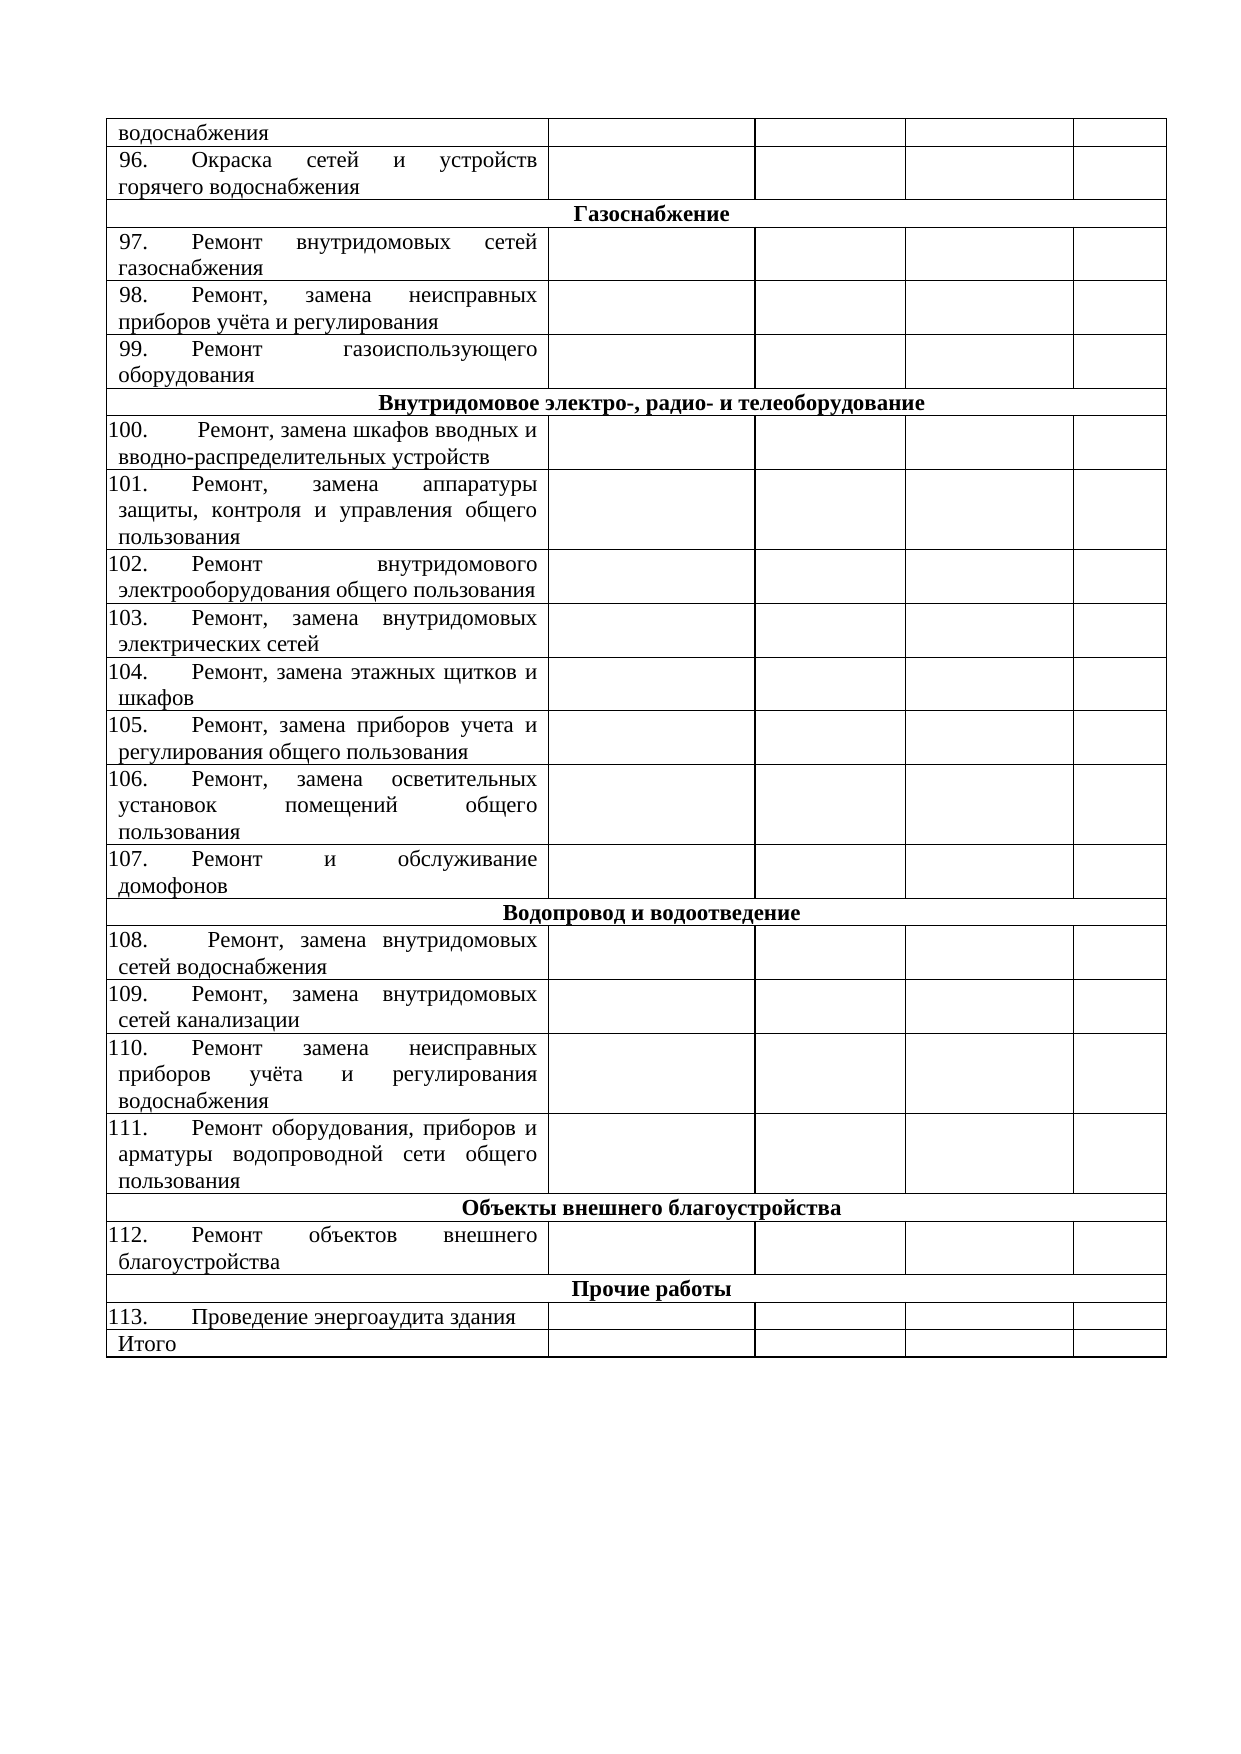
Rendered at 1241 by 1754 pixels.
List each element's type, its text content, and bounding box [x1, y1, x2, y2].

table_cell Ремонт, замена аппаратуры защиты, контроля и управления общего пользования [107, 470, 548, 549]
table_cell [1074, 1330, 1166, 1356]
table_cell [756, 926, 905, 979]
table_cell [549, 281, 754, 334]
table_cell [756, 335, 905, 388]
table_cell [906, 281, 1073, 334]
table_cell [756, 980, 905, 1033]
table_cell [549, 470, 754, 549]
table_cell [756, 711, 905, 764]
table_cell [906, 550, 1073, 603]
table_cell [906, 1114, 1073, 1193]
table_cell [549, 1222, 754, 1274]
table_cell [1074, 926, 1166, 979]
table_cell [756, 1222, 905, 1274]
table_cell [906, 119, 1073, 146]
table_cell [1074, 1222, 1166, 1274]
table_cell [1074, 980, 1166, 1033]
table_cell Ремонт, замена шкафов вводных и вводно-распределительных устройств [107, 416, 548, 469]
table_cell [906, 711, 1073, 764]
table_cell [549, 335, 754, 388]
table_cell Объекты внешнего благоустройства [107, 1194, 1166, 1221]
table_cell [549, 416, 754, 469]
table_cell [549, 1303, 754, 1329]
table_cell Ремонт внутридомового электрооборудования общего пользования [107, 550, 548, 603]
table_cell Ремонт объектов внешнего благоустройства [107, 1222, 548, 1274]
table_cell [549, 604, 754, 657]
table_cell [1074, 658, 1166, 710]
table_cell [756, 416, 905, 469]
table_cell [1074, 119, 1166, 146]
table_cell [1074, 845, 1166, 898]
table_cell [1074, 335, 1166, 388]
table_cell Ремонт оборудования, приборов и арматуры водопроводной сети общего пользования [107, 1114, 548, 1193]
table_cell [756, 845, 905, 898]
table_cell [549, 119, 754, 146]
table_cell Окраска сетей и устройств горячего водоснабжения [107, 147, 548, 199]
table_cell [549, 147, 754, 199]
table_cell [549, 845, 754, 898]
table_cell Ремонт, замена внутридомовых сетей канализации [107, 980, 548, 1033]
table_cell [549, 765, 754, 844]
table_cell [756, 550, 905, 603]
table_cell [756, 119, 905, 146]
table_cell [756, 1303, 905, 1329]
table_cell Ремонт, замена внутридомовых электрических сетей [107, 604, 548, 657]
table_cell Ремонт, замена этажных щитков и шкафов [107, 658, 548, 710]
table_cell [906, 604, 1073, 657]
table_cell [906, 765, 1073, 844]
table_cell [906, 228, 1073, 280]
table_cell [1074, 711, 1166, 764]
table_cell [1074, 470, 1166, 549]
table_cell [906, 335, 1073, 388]
table_cell [1074, 604, 1166, 657]
table_cell [1074, 228, 1166, 280]
table_cell [549, 658, 754, 710]
table_cell [549, 711, 754, 764]
table_cell [906, 147, 1073, 199]
table_cell [756, 658, 905, 710]
table_cell Ремонт газоиспользующего оборудования [107, 335, 548, 388]
table_cell [1074, 1303, 1166, 1329]
table_cell [906, 1222, 1073, 1274]
table_cell Прочие работы [107, 1275, 1166, 1302]
table_cell Ремонт, замена приборов учета и регулирования общего пользования [107, 711, 548, 764]
table_cell Ремонт замена неисправных приборов учёта и регулирования водоснабжения [107, 1034, 548, 1113]
table_cell [906, 926, 1073, 979]
table_cell Газоснабжение [107, 200, 1166, 227]
table_cell [906, 1330, 1073, 1356]
table_cell Ремонт, замена внутридомовых сетей водоснабжения [107, 926, 548, 979]
table_cell [756, 147, 905, 199]
table_cell [1074, 1114, 1166, 1193]
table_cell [107, 119, 548, 146]
table_cell [549, 1034, 754, 1113]
table_cell [756, 1330, 905, 1356]
table_cell [906, 1034, 1073, 1113]
table_cell [549, 550, 754, 603]
table_cell Проведение энергоаудита здания [107, 1303, 548, 1329]
table_cell [549, 228, 754, 280]
table_cell Ремонт, замена осветительных установок помещений общего пользования [107, 765, 548, 844]
table_cell [756, 470, 905, 549]
table_cell [756, 604, 905, 657]
table_cell [906, 416, 1073, 469]
table_cell [1074, 550, 1166, 603]
table_cell [1074, 416, 1166, 469]
table_cell [906, 470, 1073, 549]
table_cell [906, 845, 1073, 898]
table_cell [1074, 1034, 1166, 1113]
table_cell [756, 1114, 905, 1193]
table_cell Ремонт внутридомовых сетей газоснабжения [107, 228, 548, 280]
table_cell [549, 1330, 754, 1356]
table_cell Водопровод и водоотведение [107, 899, 1166, 925]
table_cell [756, 228, 905, 280]
table_cell [906, 658, 1073, 710]
table_cell [1074, 281, 1166, 334]
table_cell [549, 1114, 754, 1193]
table_cell [906, 980, 1073, 1033]
table_cell Внутридомовое электро-, радио- и телеоборудование [107, 389, 1166, 415]
table_cell [756, 281, 905, 334]
table_cell [549, 926, 754, 979]
table_cell Итого [107, 1330, 548, 1356]
table_cell [1074, 147, 1166, 199]
table_cell [1074, 765, 1166, 844]
table_cell Ремонт, замена неисправных приборов учёта и регулирования [107, 281, 548, 334]
table_cell [906, 1303, 1073, 1329]
table_cell [756, 1034, 905, 1113]
table_cell [756, 765, 905, 844]
table_cell [549, 980, 754, 1033]
table_cell Ремонт и обслуживание домофонов [107, 845, 548, 898]
